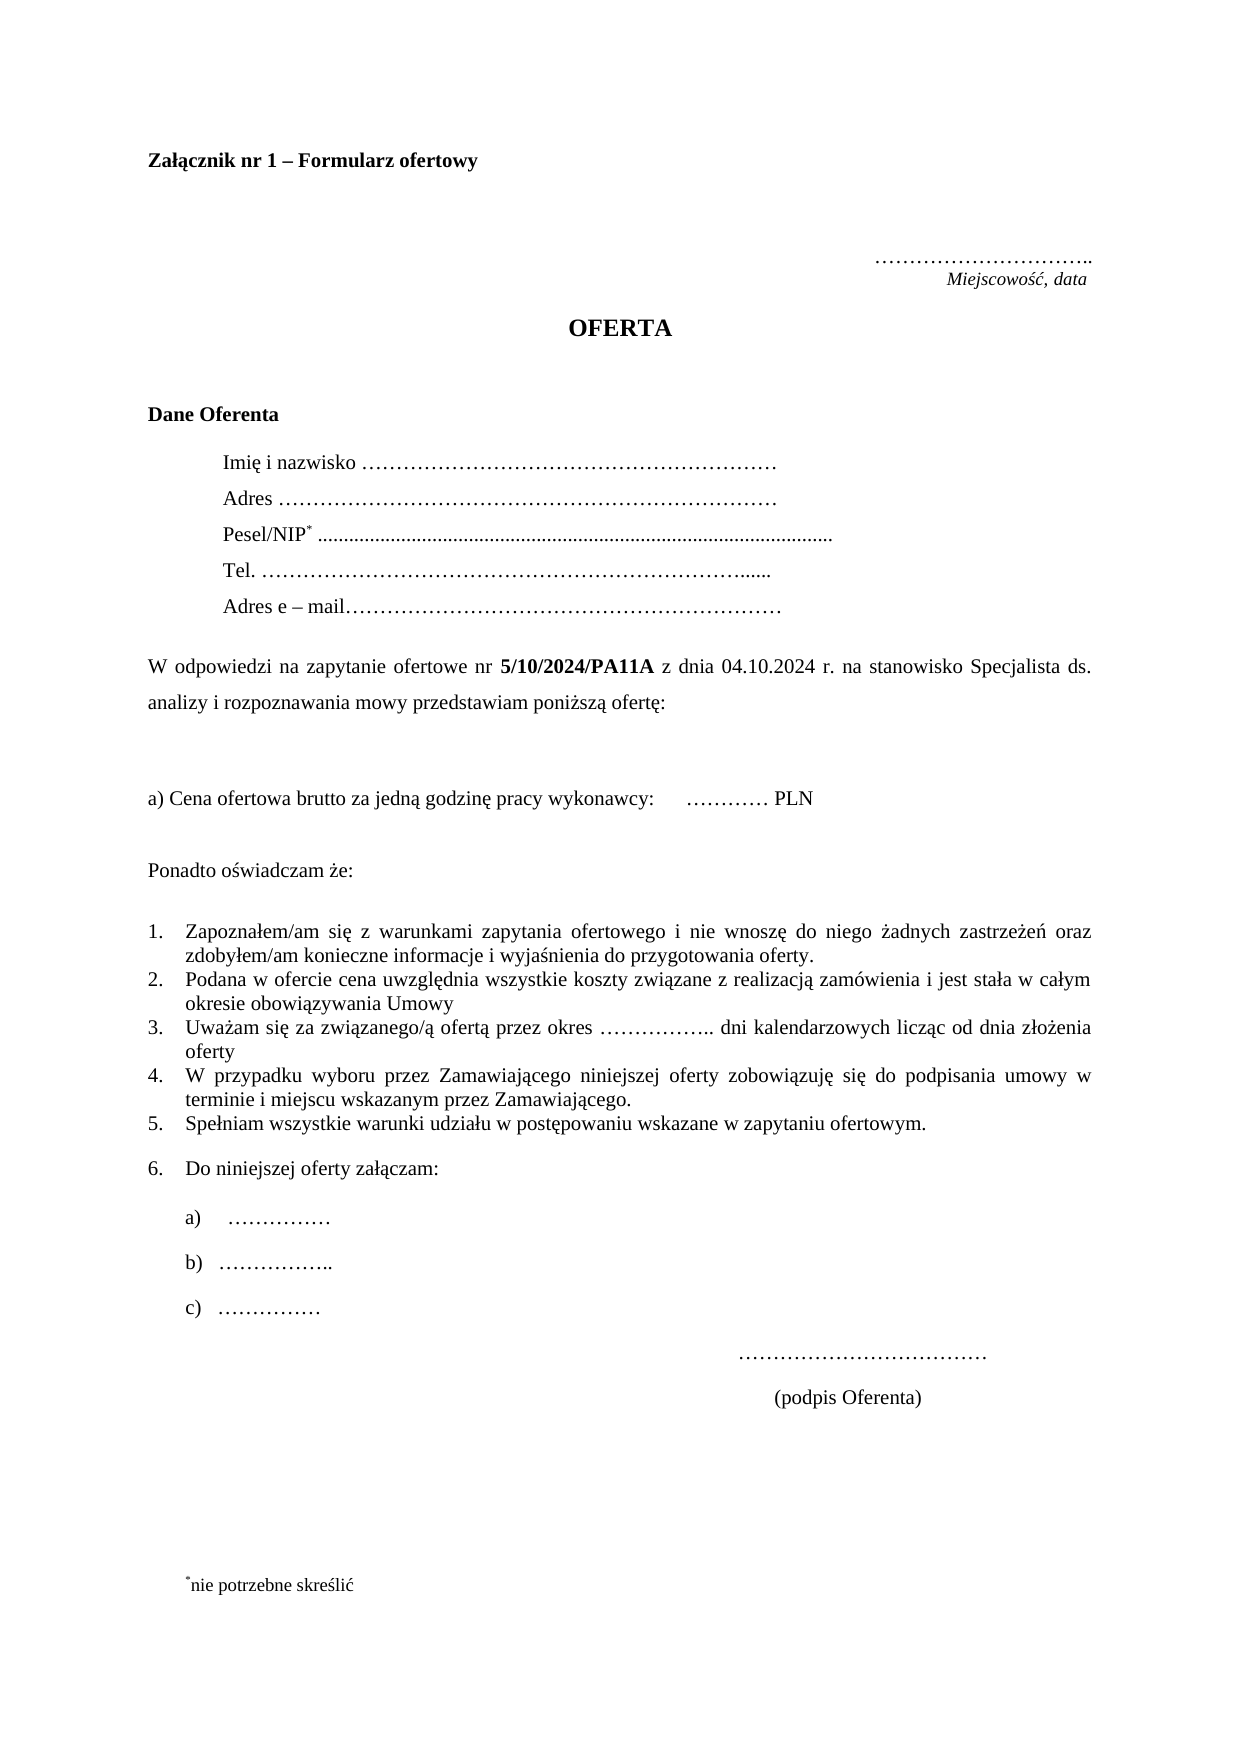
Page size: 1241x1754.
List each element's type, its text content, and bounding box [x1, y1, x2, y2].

text ……………………………… [738, 1340, 1093, 1364]
text Ponadto oświadczam że: [148, 858, 1093, 882]
text b) …………….. [185, 1250, 1093, 1274]
text Pesel/NIP* ................................................................................................... [148, 522, 1093, 546]
list W przypadku wyboru przez Zamawiającego niniejszej oferty zobowiązuję się do podpisania umowy w terminie i miejscu wskazanym przez Zamawiającego. [148, 1063, 1093, 1111]
list Zapoznałem/am się z warunkami zapytania ofertowego i nie wnoszę do niego żadnych zastrzeżeń oraz zdobyłem/am konieczne informacje i wyjaśnienia do przygotowania oferty. [148, 919, 1093, 967]
text W odpowiedzi na zapytanie ofertowe nr 5/10/2024/PA11A z dnia 04.10.2024 r. na stanowisko Specjalista ds. analizy i rozpoznawania mowy przedstawiam poniższą ofertę: [148, 654, 1093, 714]
list Podana w ofercie cena uwzględnia wszystkie koszty związane z realizacją zamówienia i jest stała w całym okresie obowiązywania Umowy [148, 967, 1093, 1015]
text Adres e – mail……………………………………………………… [148, 594, 1093, 618]
text Załącznik nr 1 – Formularz ofertowy [148, 148, 1093, 172]
text ………………………….. [148, 244, 1093, 268]
list Uważam się za związanego/ą ofertą przez okres …………….. dni kalendarzowych licząc od dnia złożenia oferty [148, 1015, 1093, 1063]
text Adres ……………………………………………………………… [148, 486, 1093, 510]
text Dane Oferenta [148, 402, 1093, 426]
text Tel. ……………………………………………………………...... [148, 558, 1093, 582]
text a) Cena ofertowa brutto za jedną godzinę pracy wykonawcy: ………… PLN [148, 786, 1093, 810]
text Miejscowość, data [148, 268, 1093, 313]
list Spełniam wszystkie warunki udziału w postępowaniu wskazane w zapytaniu ofertowym. [148, 1111, 1093, 1135]
list Do niniejszej oferty załączam: [148, 1156, 1093, 1180]
text (podpis Oferenta) [738, 1385, 1093, 1409]
text *nie potrzebne skreślić [185, 1573, 1093, 1595]
text OFERTA [148, 313, 1093, 342]
text Imię i nazwisko …………………………………………………… [148, 450, 1093, 474]
text a) …………… [185, 1205, 1093, 1229]
text c) …………… [185, 1295, 1093, 1319]
